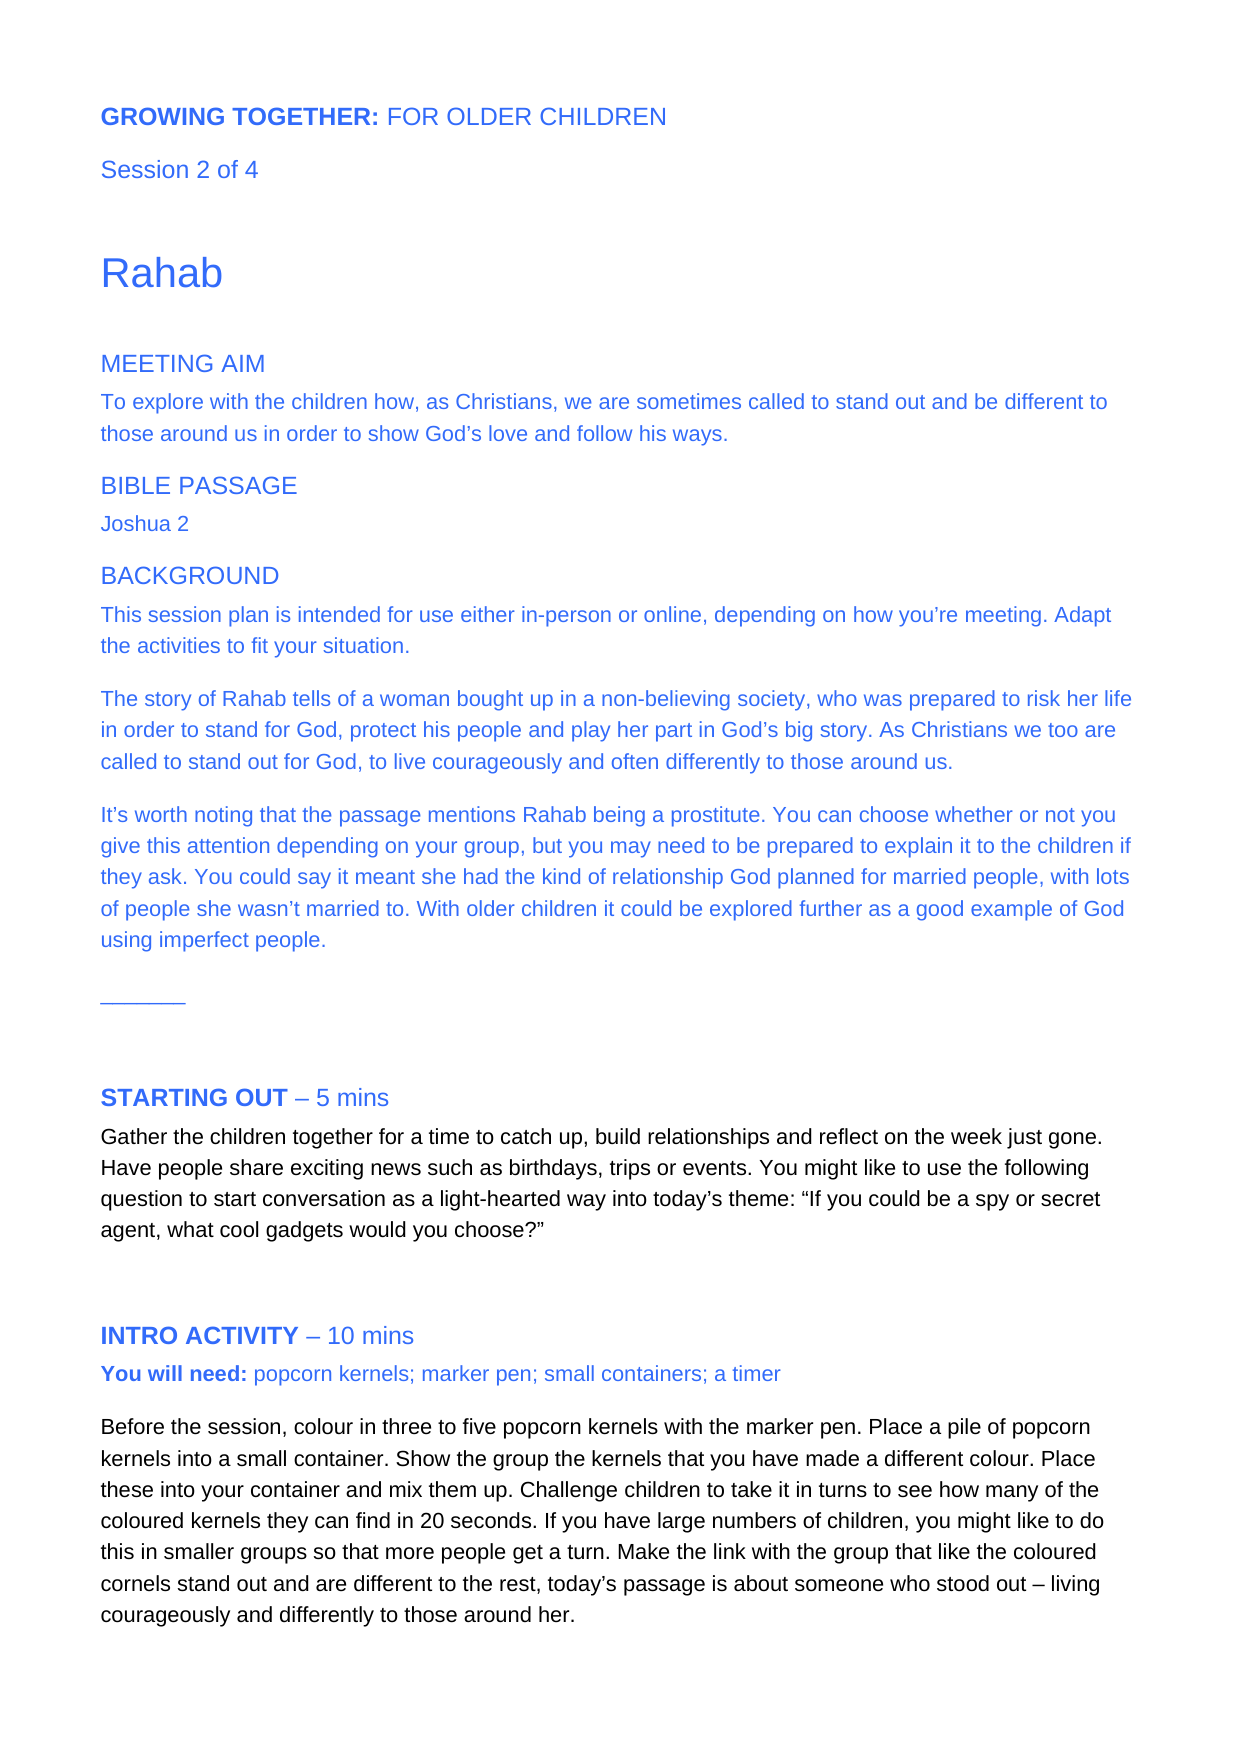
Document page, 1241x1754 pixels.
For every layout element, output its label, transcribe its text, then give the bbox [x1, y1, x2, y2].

text You will need: popcorn kernels; marker pen; small containers; a timer [100, 1357, 1140, 1388]
text Joshua 2 [100, 507, 1140, 538]
subtitle BACKGROUND [100, 560, 1140, 591]
text Gather the children together for a time to catch up, build relationships and reflect on the week just gone. Have people share exciting news such as birthdays, trips or events. You might like to use the following question to start conversation as a light-hearted way into today’s theme: “If you could be a spy or secret agent, what cool gadgets would you choose?” [100, 1119, 1140, 1244]
text _______ [100, 975, 1140, 1007]
subtitle INTRO ACTIVITY – 10 mins [100, 1319, 1140, 1350]
text GROWING TOGETHER: FOR OLDER CHILDREN [100, 100, 1140, 132]
text The story of Rahab tells of a woman bought up in a non-believing society, who was prepared to risk her life in order to stand for God, protect his people and play her part in God’s big story. As Christians we too are called to stand out for God, to live courageously and often differently to those around us. [100, 682, 1140, 775]
text It’s worth noting that the passage mentions Rahab being a prostitute. You can choose whether or not you give this attention depending on your group, but you may need to be prepared to explain it to the children if they ask. You could say it meant she had the kind of relationship God planned for married people, with lots of people she wasn’t married to. With older children it could be explored further as a good example of God using imperfect people. [100, 797, 1140, 953]
subtitle STARTING OUT – 5 mins [100, 1082, 1140, 1113]
text To explore with the children how, as Christians, we are sometimes called to stand out and be different to those around us in order to show God’s love and follow his ways. [100, 385, 1140, 447]
subtitle Rahab [100, 263, 1140, 294]
text Before the session, colour in three to five popcorn kernels with the marker pen. Place a pile of popcorn kernels into a small container. Show the group the kernels that you have made a different colour. Place these into your container and mix them up. Challenge children to take it in turns to see how many of the coloured kernels they can find in 20 seconds. If you have large numbers of children, you might like to do this in smaller groups so that more people get a turn. Make the link with the group that like the coloured cornels stand out and are different to the rest, today’s passage is about someone who stood out – living courageously and differently to those around her. [100, 1410, 1140, 1628]
subtitle MEETING AIM [100, 347, 1140, 378]
text This session plan is intended for use either in-person or online, depending on how you’re meeting. Adapt the activities to fit your situation. [100, 597, 1140, 660]
subtitle BIBLE PASSAGE [100, 469, 1140, 500]
text Session 2 of 4 [100, 153, 1140, 185]
